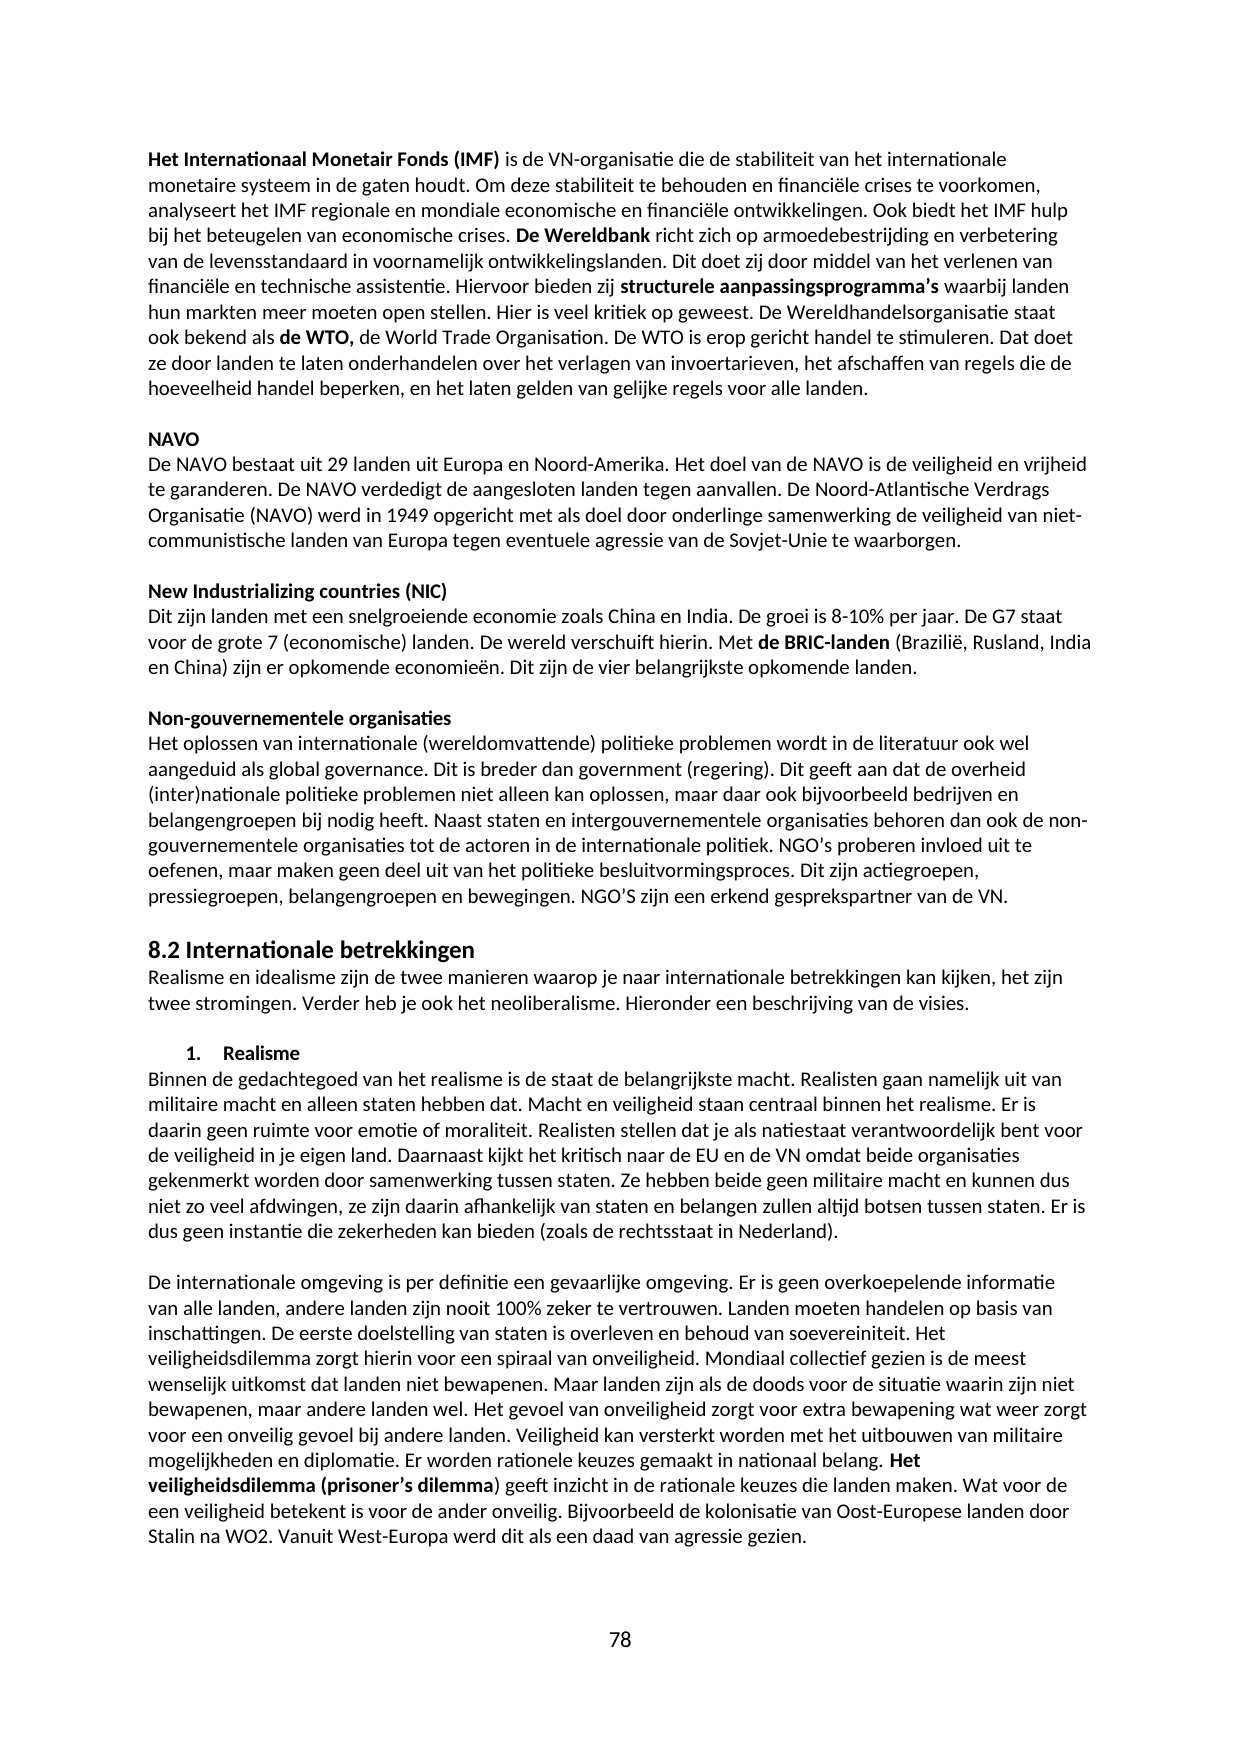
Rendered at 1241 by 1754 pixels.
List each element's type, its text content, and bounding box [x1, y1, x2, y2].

subtitle NAVO [148, 426, 1240, 451]
subtitle Non-gouvernementele organisaties [148, 705, 1240, 731]
subtitle New Industrializing countries (NIC) [148, 578, 1240, 604]
text Realisme en idealisme zijn de twee manieren waarop je naar internationale betrekkingen kan kijken, het zijn twee stromingen. Verder heb je ook het neoliberalisme. Hieronder een beschrijving van de visies. [148, 964, 1089, 1015]
subtitle Realisme [185, 1041, 1240, 1066]
text Het oplossen van internationale (wereldomvattende) politieke problemen wordt in de literatuur ook wel aangeduid als global governance. Dit is breder dan government (regering). Dit geeft aan dat de overheid (inter)nationale politieke problemen niet alleen kan oplossen, maar daar ook bijvoorbeeld bedrijven en belangengroepen bij nodig heeft. Naast staten en intergouvernementele organisaties behoren dan ook de non- gouvernementele organisaties tot de actoren in de internationale politiek. NGO’s proberen invloed uit te oefenen, maar maken geen deel uit van het politieke besluitvormingsproces. Dit zijn actiegroepen, pressiegroepen, belangengroepen en bewegingen. NGO’S zijn een erkend gesprekspartner van de VN. [148, 731, 1089, 908]
subtitle Internationale betrekkingen [148, 934, 1240, 964]
text De NAVO bestaat uit 29 landen uit Europa en Noord-Amerika. Het doel van de NAVO is de veiligheid en vrijheid te garanderen. De NAVO verdedigt de aangesloten landen tegen aanvallen. De Noord-Atlantische Verdrags Organisatie (NAVO) werd in 1949 opgericht met als doel door onderlinge samenwerking de veiligheid van niet- communistische landen van Europa tegen eventuele agressie van de Sovjet-Unie te waarborgen. [148, 451, 1089, 553]
text Het Internationaal Monetair Fonds (IMF) is de VN-organisatie die de stabiliteit van het internationale monetaire systeem in de gaten houdt. Om deze stabiliteit te behouden en financiële crises te voorkomen, analyseert het IMF regionale en mondiale economische en financiële ontwikkelingen. Ook biedt het IMF hulp bij het beteugelen van economische crises. De Wereldbank richt zich op armoedebestrijding en verbetering van de levensstandaard in voornamelijk ontwikkelingslanden. Dit doet zij door middel van het verlenen van financiële en technische assistentie. Hiervoor bieden zij structurele aanpassingsprogramma’s waarbij landen hun markten meer moeten open stellen. Hier is veel kritiek op geweest. De Wereldhandelsorganisatie staat ook bekend als de WTO, de World Trade Organisation. De WTO is erop gericht handel te stimuleren. Dat doet ze door landen te laten onderhandelen over het verlagen van invoertarieven, het afschaffen van regels die de hoeveelheid handel beperken, en het laten gelden van gelijke regels voor alle landen. [148, 146, 1091, 401]
text Binnen de gedachtegoed van het realisme is de staat de belangrijkste macht. Realisten gaan namelijk uit van militaire macht en alleen staten hebben dat. Macht en veiligheid staan centraal binnen het realisme. Er is daarin geen ruimte voor emotie of moraliteit. Realisten stellen dat je als natiestaat verantwoordelijk bent voor de veiligheid in je eigen land. Daarnaast kijkt het kritisch naar de EU en de VN omdat beide organisaties gekenmerkt worden door samenwerking tussen staten. Ze hebben beide geen militaire macht en kunnen dus niet zo veel afdwingen, ze zijn daarin afhankelijk van staten en belangen zullen altijd botsen tussen staten. Er is dus geen instantie die zekerheden kan bieden (zoals de rechtsstaat in Nederland). [148, 1066, 1088, 1244]
text Dit zijn landen met een snelgroeiende economie zoals China en India. De groei is 8-10% per jaar. De G7 staat voor de grote 7 (economische) landen. De wereld verschuift hierin. Met de BRIC-landen (Brazilië, Rusland, India en China) zijn er opkomende economieën. Dit zijn de vier belangrijkste opkomende landen. [148, 604, 1091, 680]
text De internationale omgeving is per definitie een gevaarlijke omgeving. Er is geen overkoepelende informatie van alle landen, andere landen zijn nooit 100% zeker te vertrouwen. Landen moeten handelen op basis van inschattingen. De eerste doelstelling van staten is overleven en behoud van soevereiniteit. Het veiligheidsdilemma zorgt hierin voor een spiraal van onveiligheid. Mondiaal collectief gezien is de meest wenselijk uitkomst dat landen niet bewapenen. Maar landen zijn als de doods voor de situatie waarin zijn niet bewapenen, maar andere landen wel. Het gevoel van onveiligheid zorgt voor extra bewapening wat weer zorgt voor een onveilig gevoel bij andere landen. Veiligheid kan versterkt worden met het uitbouwen van militaire mogelijkheden en diplomatie. Er worden rationele keuzes gemaakt in nationaal belang. Het veiligheidsdilemma (prisoner’s dilemma) geeft inzicht in de rationale keuzes die landen maken. Wat voor de een veiligheid betekent is voor de ander onveilig. Bijvoorbeeld de kolonisatie van Oost-Europese landen door Stalin na WO2. Vanuit West-Europa werd dit als een daad van agressie gezien. [148, 1269, 1089, 1549]
